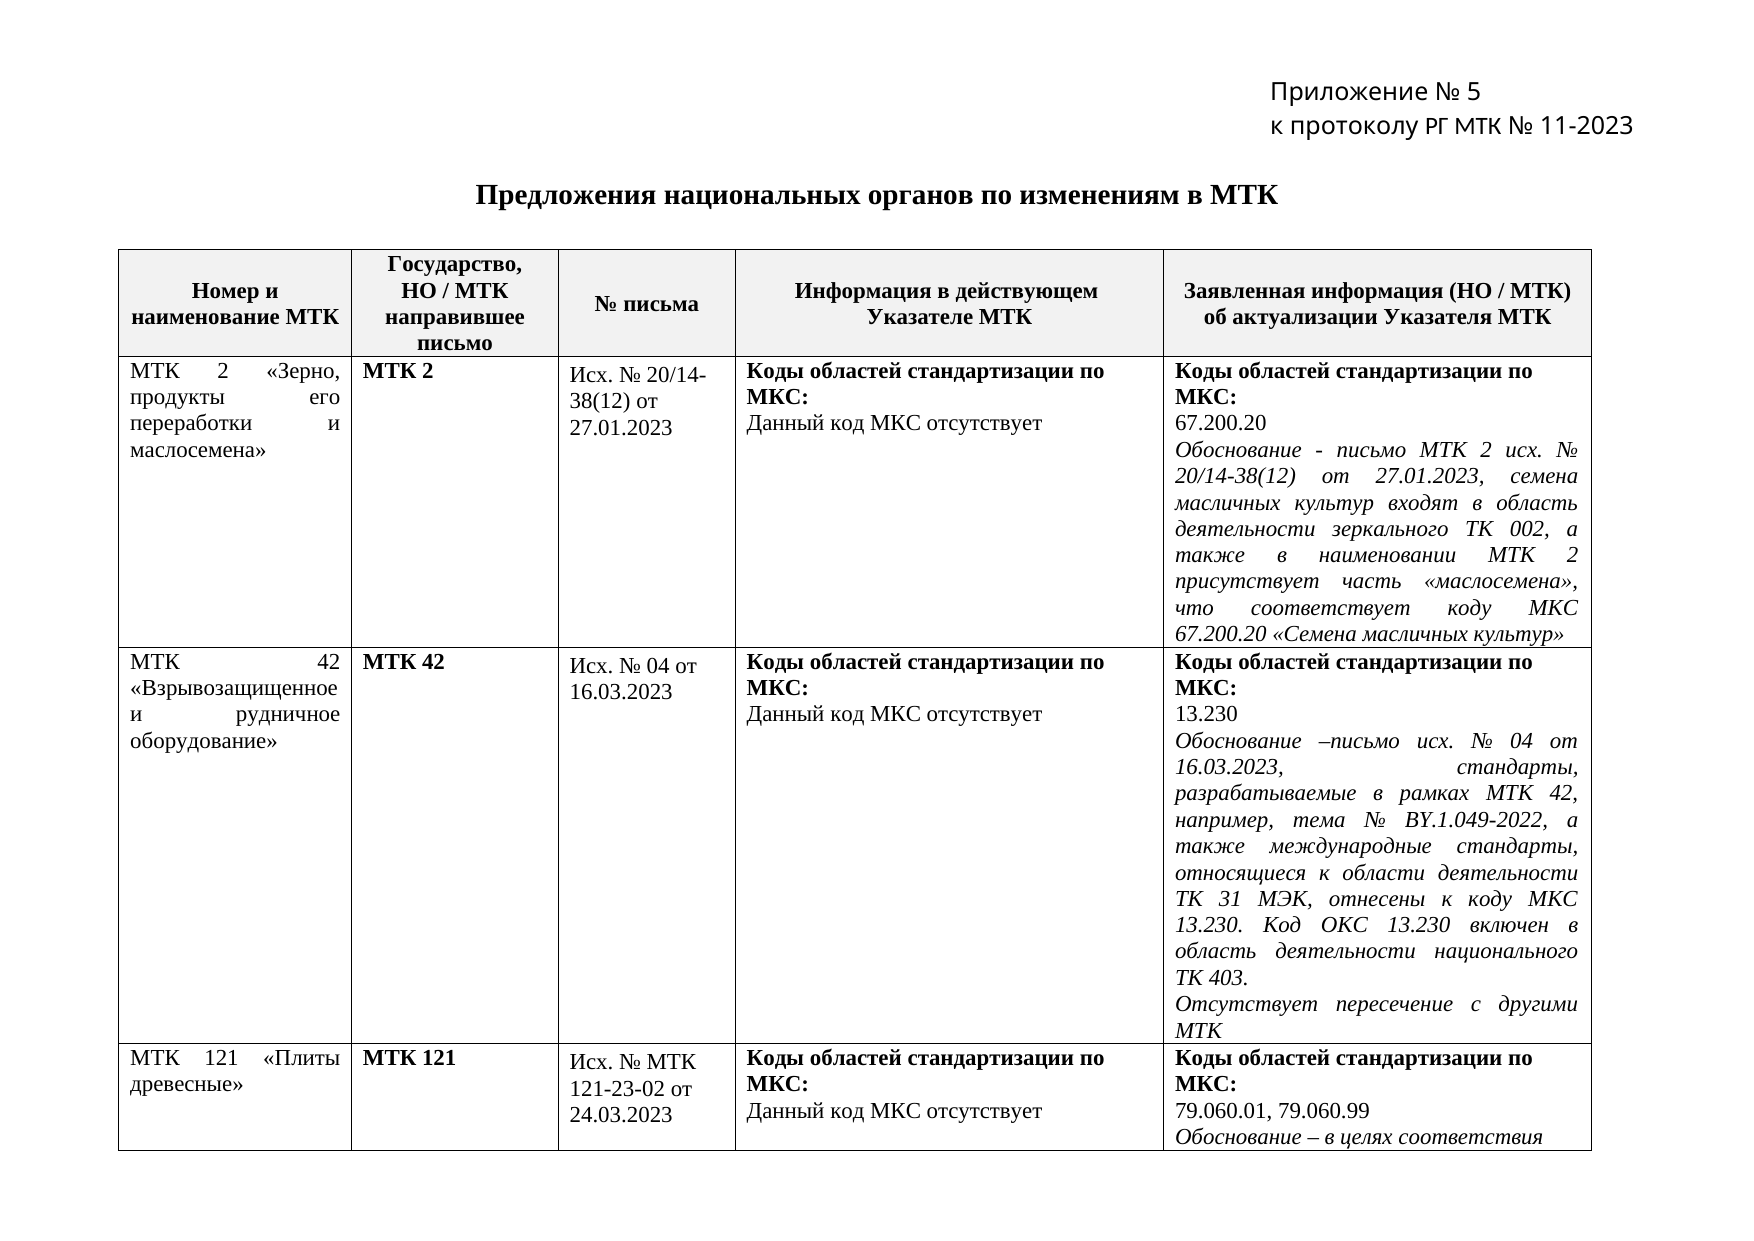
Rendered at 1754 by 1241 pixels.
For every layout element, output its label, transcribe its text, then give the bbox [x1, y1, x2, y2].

table_cell Коды областей стандартизации по МКС: 67.200.20 Обоснование - письмо МТК 2 исх. № 20/14-38(12) от 27.01.2023, семена масличных культур входят в область деятельности зеркального ТК 002, а также в наименовании МТК 2 присутствует часть «маслосемена», что соответствует коду МКС 67.200.20 «Семена масличных культур» [1164, 357, 1591, 647]
table_cell Коды областей стандартизации по МКС: Данный код МКС отсутствует [736, 648, 1163, 1043]
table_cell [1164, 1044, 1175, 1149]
table_cell Коды областей стандартизации по МКС: 13.230 Обоснование –письмо исх. № 04 от 16.03.2023, стандарты, разрабатываемые в рамках МТК 42, например, тема № BY.1.049-2022, а также международные стандарты, относящиеся к области деятельности ТК 31 МЭК, отнесены к коду МКС 13.230. Код ОКС 13.230 включен в область деятельности национального ТК 403. Отсутствует пересечение с другими МТК [1164, 648, 1591, 1043]
table_cell Исх. № 20/14-38(12) от 27.01.2023 [559, 357, 735, 647]
table_header Номер и наименование МТК [119, 250, 351, 356]
table_header Заявленная информация (НО / МТК) об актуализации Указателя МТК [1164, 250, 1591, 356]
table_cell Исх. № МТК 121-23-02 от 24.03.2023 [559, 1044, 735, 1149]
table_cell МТК 2 «Зерно, продукты его переработки и маслосемена» [119, 357, 351, 647]
table_cell МТК 2 [352, 357, 558, 647]
text Предложения национальных органов по изменениям в МТК [118, 177, 1636, 211]
table_cell МТК 42 «Взрывозащищенное и рудничное оборудование» [119, 648, 351, 1043]
table_cell МТК 121 [352, 1044, 558, 1149]
table_cell Коды областей стандартизации по МКС: Данный код МКС отсутствует [736, 1044, 1163, 1149]
table_cell Коды областей стандартизации по МКС: 79.060.01, 79.060.99 Обоснование – в целях соответствия фонду всех ГОСТ закрепленных за МТК 121 [1237, 1044, 1591, 1149]
table_header № письма [559, 250, 735, 356]
table_cell МТК 42 [352, 648, 558, 1043]
table_cell МТК 121 «Плиты древесные» [119, 1044, 351, 1149]
table_header Государство, НО / МТК направившее письмо [352, 250, 558, 356]
table_cell Исх. № 04 от 16.03.2023 [559, 648, 735, 1043]
table_cell Коды областей стандартизации по МКС: Данный код МКС отсутствует [736, 357, 1163, 647]
table_header Информация в действующем Указателе МТК [736, 250, 1163, 356]
